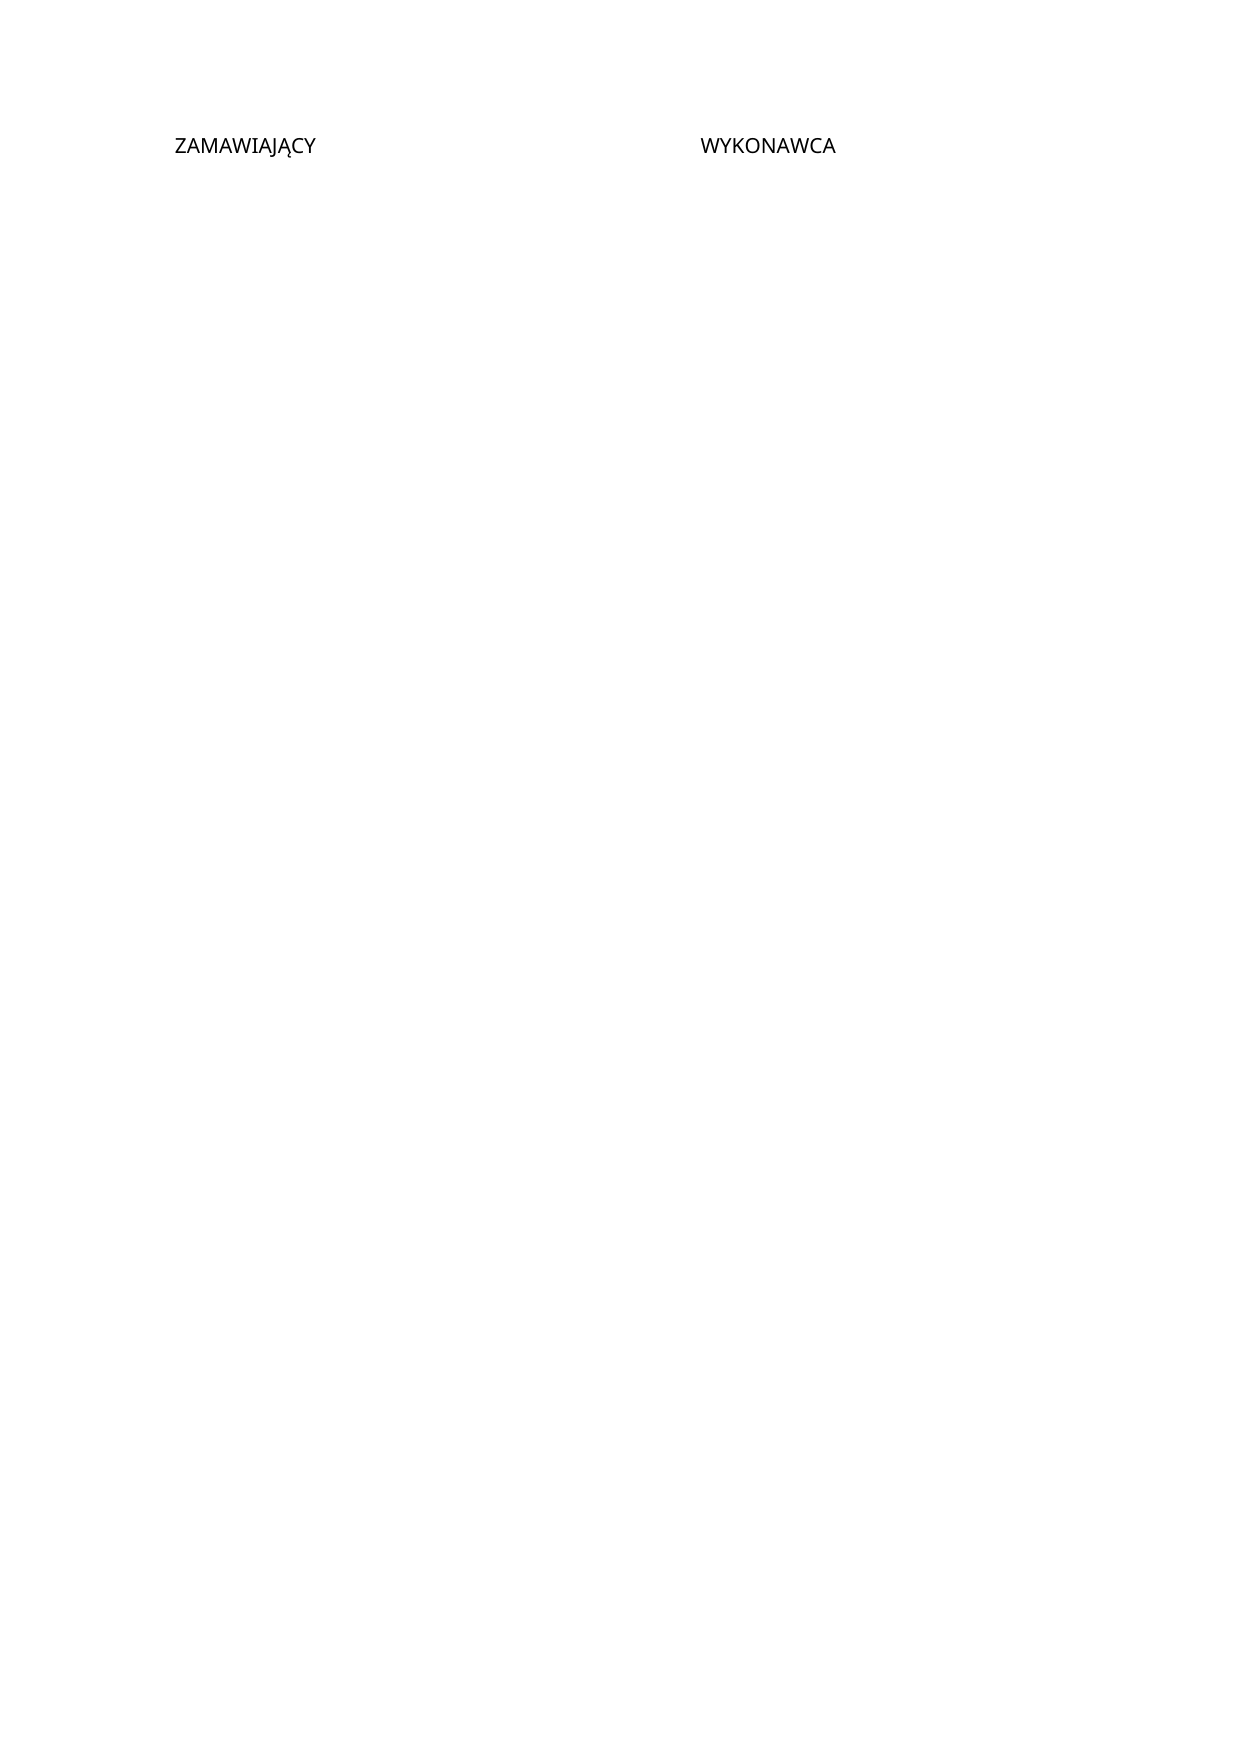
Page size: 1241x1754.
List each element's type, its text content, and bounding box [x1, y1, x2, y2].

text ZAMAWIAJĄCY WYKONAWCA [148, 131, 1093, 159]
